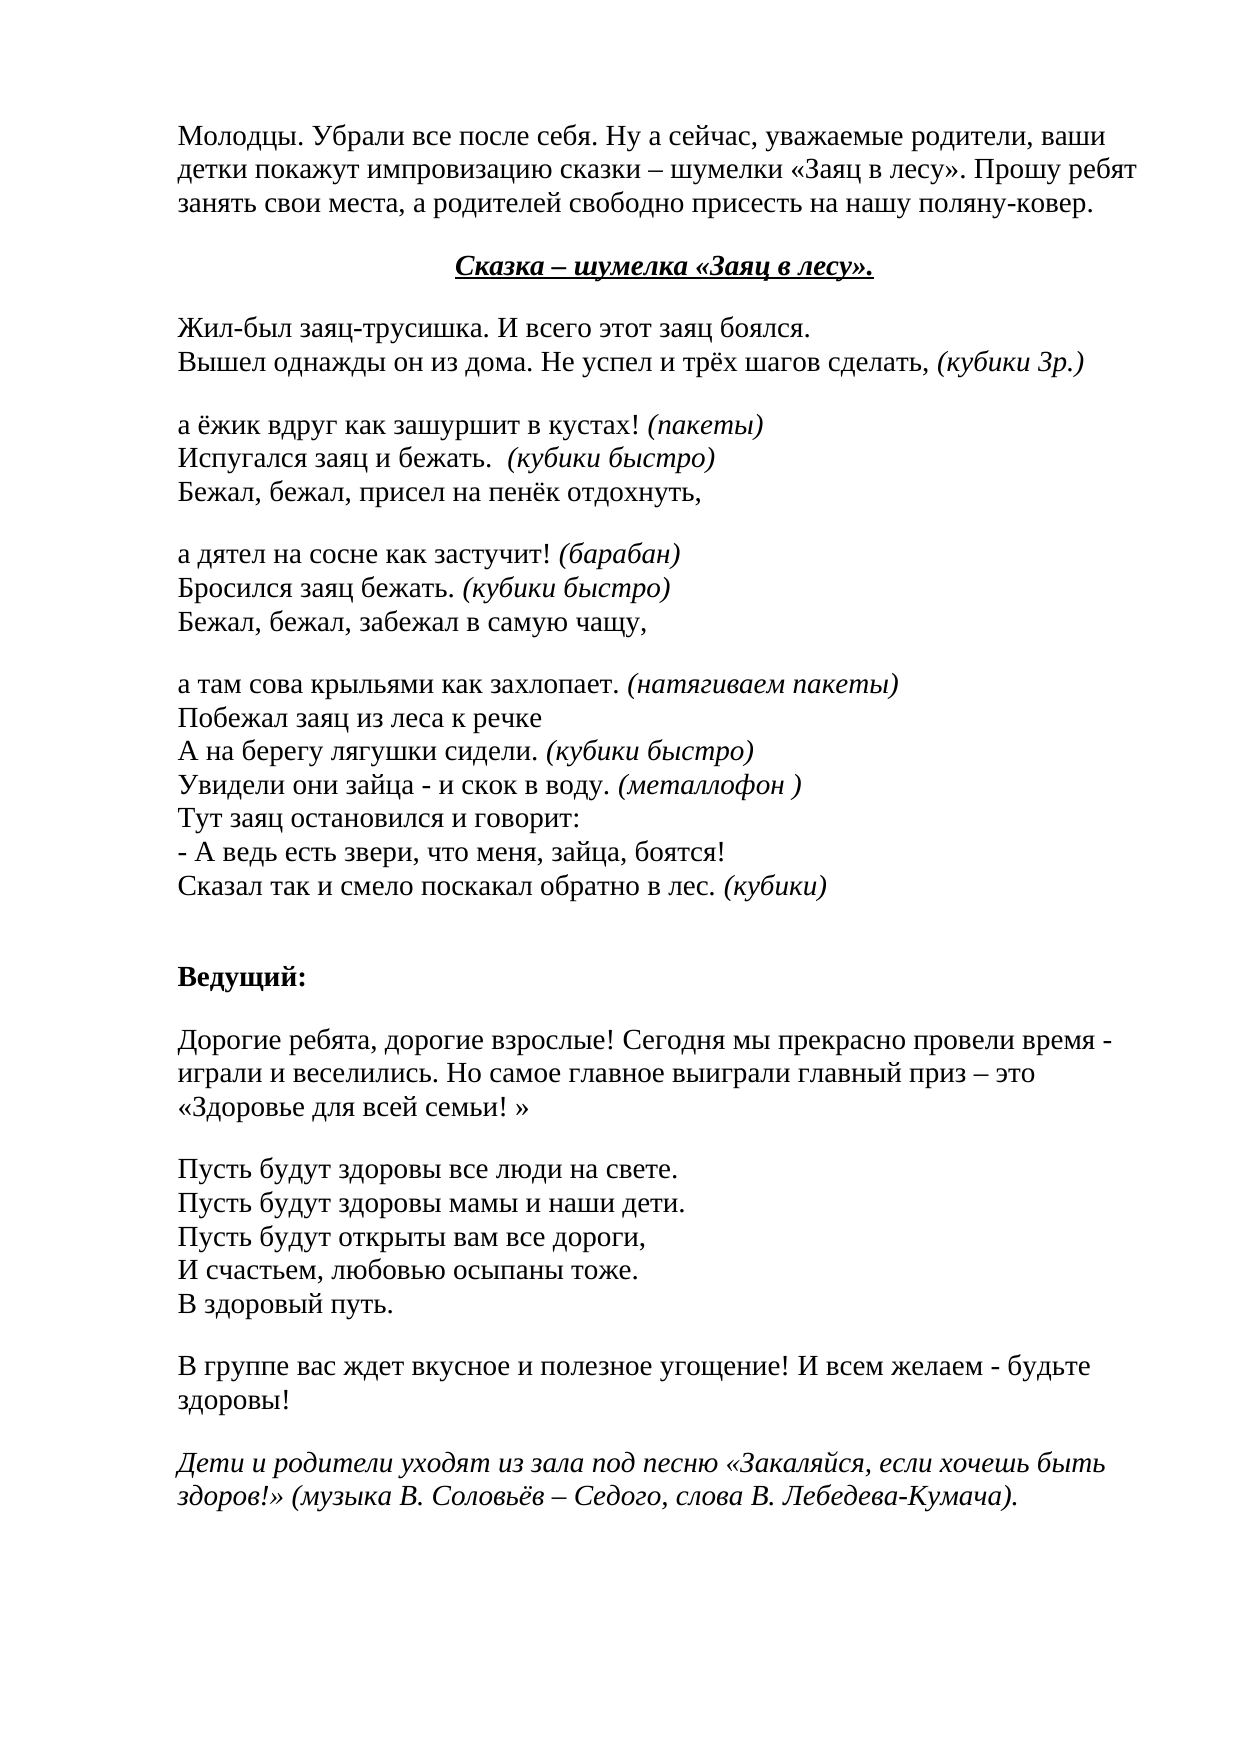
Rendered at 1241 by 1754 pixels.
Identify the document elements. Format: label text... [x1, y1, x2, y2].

text а дятел на сосне как застучит! (барабан) Бросился заяц бежать. (кубики быстро) Бежал, бежал, забежал в самую чащу, [177, 537, 1152, 637]
text В группе вас ждет вкусное и полезное угощение! И всем желаем - будьте здоровы! [177, 1348, 1152, 1416]
text Дорогие ребята, дорогие взрослые! Сегодня мы прекрасно провели время - играли и веселились. Но самое главное выиграли главный приз – это «Здоровье для всей семьи! » [177, 1022, 1152, 1122]
text а ёжик вдруг как зашуршит в кустах! (пакеты) Испугался заяц и бежать. (кубики быстро) Бежал, бежал, присел на пенёк отдохнуть, [177, 407, 1152, 507]
text Дети и родители уходят из зала под песню «Закаляйся, если хочешь быть здоров!» (музыка В. Соловьёв – Седого, слова В. Лебедева-Кумача). [177, 1445, 1152, 1512]
text Пусть будут здоровы все люди на свете. Пусть будут здоровы мамы и наши дети. Пусть будут открыты вам все дороги, И счастьем, любовью осыпаны тоже. В здоровый путь. [177, 1152, 1152, 1319]
text Молодцы. Убрали все после себя. Ну а сейчас, уважаемые родители, ваши детки покажут импровизацию сказки – шумелки «Заяц в лесу». Прошу ребят занять свои места, а родителей свободно присесть на нашу поляну-ковер. [177, 118, 1152, 219]
text Ведущий: [177, 959, 1152, 993]
text Сказка – шумелка «Заяц в лесу». [177, 248, 1152, 281]
text Жил-был заяц-трусишка. И всего этот заяц боялся. Вышел однажды он из дома. Не успел и трёх шагов сделать, (кубики 3р.) [177, 311, 1152, 378]
text а там сова крыльями как захлопает. (натягиваем пакеты) Побежал заяц из леса к речке А на берегу лягушки сидели. (кубики быстро) Увидели они зайца - и скок в воду. (металлофон ) Тут заяц остановился и говорит: - А ведь есть звери, что меня, зайца, боятся! Сказал так и смело поскакал обратно в лес. (кубики) [177, 666, 1152, 930]
